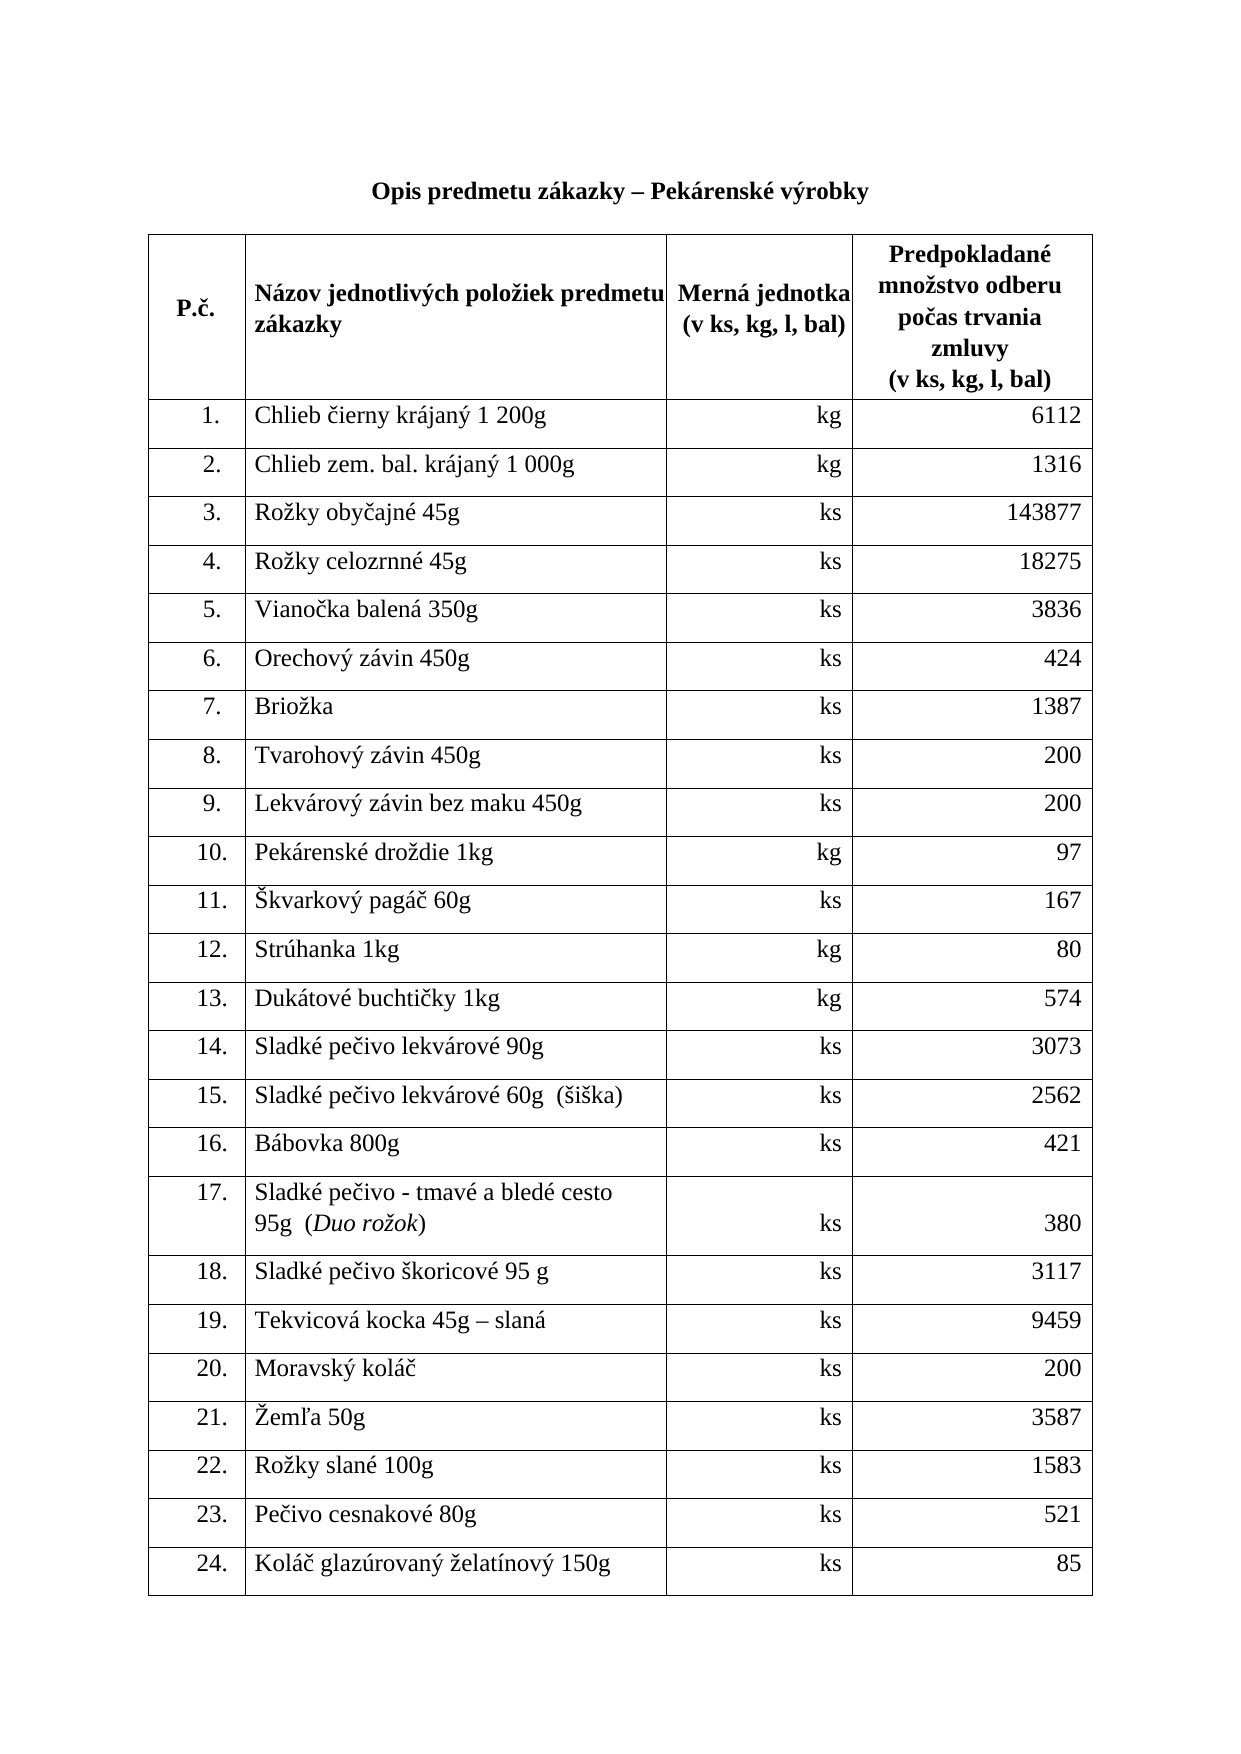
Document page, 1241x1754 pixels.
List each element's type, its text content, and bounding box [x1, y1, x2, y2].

table_cell 22. [149, 1451, 245, 1498]
table_cell 424 [853, 643, 1092, 690]
table_header Predpokladané množstvo odberu počas trvania zmluvy (v ks, kg, l, bal) [853, 235, 1092, 399]
table_cell 11. [149, 886, 245, 933]
table_cell Pekárenské droždie 1kg [246, 837, 666, 884]
table_cell 13. [149, 983, 245, 1030]
table_cell 17. [149, 1177, 245, 1255]
table_cell 23. [149, 1499, 245, 1547]
table_cell Pečivo cesnakové 80g [246, 1499, 666, 1547]
table_cell 6. [149, 643, 245, 690]
table_cell ks [667, 1305, 852, 1352]
table_cell 1. [149, 400, 245, 448]
table_cell 3836 [853, 594, 1092, 642]
table_cell ks [667, 1451, 852, 1498]
table_cell 143877 [853, 497, 1092, 545]
table_cell 421 [853, 1128, 1092, 1176]
table_cell Tvarohový závin 450g [246, 740, 666, 787]
table_cell 6112 [853, 400, 1092, 448]
table_cell ks [667, 1402, 852, 1449]
table_cell 2562 [853, 1080, 1092, 1127]
table_cell Lekvárový závin bez maku 450g [246, 789, 666, 836]
table_cell Moravský koláč [246, 1354, 666, 1401]
table_cell kg [667, 837, 852, 884]
table_header Názov jednotlivých položiek predmetu zákazky [246, 235, 666, 399]
table_cell Orechový závin 450g [246, 643, 666, 690]
table_cell ks [667, 1177, 852, 1255]
table_cell 85 [853, 1548, 1092, 1595]
table_cell 200 [853, 1354, 1092, 1401]
table_cell 1387 [853, 691, 1092, 739]
table_cell kg [667, 983, 852, 1030]
table_cell 80 [853, 934, 1092, 982]
table_cell ks [667, 1128, 852, 1176]
table_cell 9459 [853, 1305, 1092, 1352]
table_cell 14. [149, 1031, 245, 1079]
table_cell 5. [149, 594, 245, 642]
table_cell Škvarkový pagáč 60g [246, 886, 666, 933]
table_cell 3117 [853, 1256, 1092, 1304]
table_cell 12. [149, 934, 245, 982]
table_cell Sladké pečivo lekvárové 60g (šiška) [246, 1080, 666, 1127]
table_cell ks [667, 740, 852, 787]
table_cell ks [667, 789, 852, 836]
table_cell Koláč glazúrovaný želatínový 150g [246, 1548, 666, 1595]
table_cell Rožky obyčajné 45g [246, 497, 666, 545]
table_cell Tekvicová kocka 45g – slaná [246, 1305, 666, 1352]
table_cell Bábovka 800g [246, 1128, 666, 1176]
table_cell Dukátové buchtičky 1kg [246, 983, 666, 1030]
table_cell 200 [853, 789, 1092, 836]
table_cell 167 [853, 886, 1092, 933]
table_cell ks [667, 1031, 852, 1079]
table_cell 380 [853, 1177, 1092, 1255]
table_cell 24. [149, 1548, 245, 1595]
table_cell 4. [149, 546, 245, 593]
table_cell Chlieb čierny krájaný 1 200g [246, 400, 666, 448]
table_cell Vianočka balená 350g [246, 594, 666, 642]
table_cell 21. [149, 1402, 245, 1449]
table_cell 10. [149, 837, 245, 884]
table_cell 20. [149, 1354, 245, 1401]
table_cell kg [667, 449, 852, 496]
table_cell Žemľa 50g [246, 1402, 666, 1449]
table_cell 7. [149, 691, 245, 739]
table_cell ks [667, 497, 852, 545]
table_cell 1316 [853, 449, 1092, 496]
table_cell ks [667, 546, 852, 593]
table_cell kg [667, 400, 852, 448]
table_cell 3073 [853, 1031, 1092, 1079]
table_cell 3587 [853, 1402, 1092, 1449]
table_cell Sladké pečivo lekvárové 90g [246, 1031, 666, 1079]
table_cell Rožky slané 100g [246, 1451, 666, 1498]
table_cell 18275 [853, 546, 1092, 593]
table_cell 521 [853, 1499, 1092, 1547]
table_cell 2. [149, 449, 245, 496]
table_cell 16. [149, 1128, 245, 1176]
table_cell 8. [149, 740, 245, 787]
table_cell ks [667, 594, 852, 642]
table_cell ks [667, 691, 852, 739]
table_cell Strúhanka 1kg [246, 934, 666, 982]
table_header Merná jednotka (v ks, kg, l, bal) [667, 235, 852, 399]
table_cell 18. [149, 1256, 245, 1304]
table_cell ks [667, 1354, 852, 1401]
table_cell 9. [149, 789, 245, 836]
table_cell Sladké pečivo - tmavé a bledé cesto 95g (Duo rožok) [246, 1177, 666, 1255]
table_cell Briožka [246, 691, 666, 739]
table_cell ks [667, 1256, 852, 1304]
table_cell ks [667, 1499, 852, 1547]
table_cell 3. [149, 497, 245, 545]
table_cell 15. [149, 1080, 245, 1127]
table_cell ks [667, 886, 852, 933]
table_cell 574 [853, 983, 1092, 1030]
table_cell 19. [149, 1305, 245, 1352]
table_cell Sladké pečivo škoricové 95 g [246, 1256, 666, 1304]
table_cell Chlieb zem. bal. krájaný 1 000g [246, 449, 666, 496]
table_cell Rožky celozrnné 45g [246, 546, 666, 593]
text Opis predmetu zákazky – Pekárenské výrobky [148, 176, 1093, 205]
table_cell 1583 [853, 1451, 1092, 1498]
table_cell kg [667, 934, 852, 982]
table_cell ks [667, 643, 852, 690]
table_cell ks [667, 1080, 852, 1127]
table_header P.č. [149, 235, 245, 399]
table_cell 200 [853, 740, 1092, 787]
table_cell ks [667, 1548, 852, 1595]
table_cell 97 [853, 837, 1092, 884]
